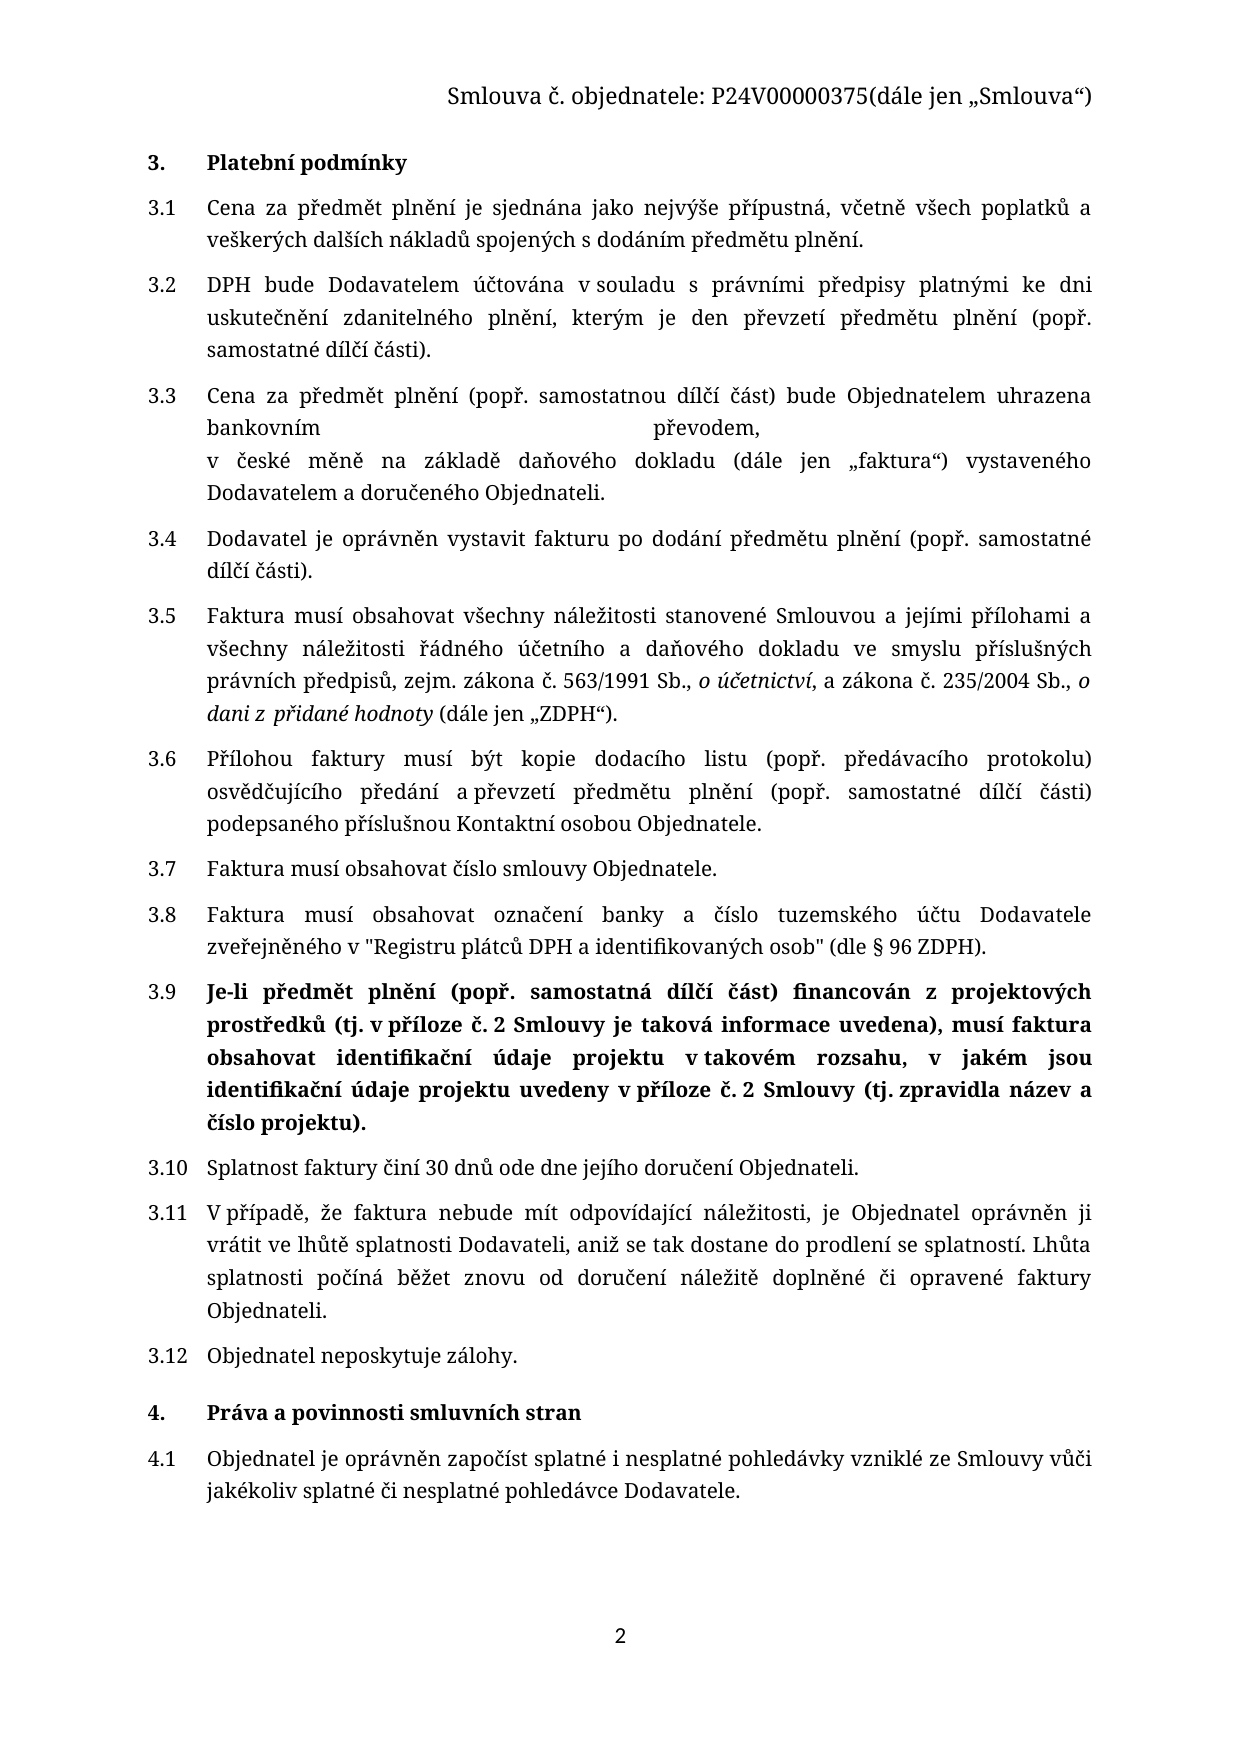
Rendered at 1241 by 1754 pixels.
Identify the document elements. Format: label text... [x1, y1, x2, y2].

list Faktura musí obsahovat všechny náležitosti stanovené Smlouvou a jejími přílohami a všechny náležitosti řádného účetního a daňového dokladu ve smyslu příslušných právních předpisů, zejm. zákona č. 563/1991 Sb., o účetnictví, a zákona č. 235/2004 Sb., o dani z přidané hodnoty (dále jen „ZDPH“). [148, 601, 1093, 728]
list Faktura musí obsahovat číslo smlouvy Objednatele. [148, 854, 1093, 883]
list Dodavatel je oprávněn vystavit fakturu po dodání předmětu plnění (popř. samostatné dílčí části). [148, 524, 1093, 585]
list Objednatel je oprávněn započíst splatné i nesplatné pohledávky vzniklé ze Smlouvy vůči jakékoliv splatné či nesplatné pohledávce Dodavatele. [148, 1444, 1093, 1505]
list Přílohou faktury musí být kopie dodacího listu (popř. předávacího protokolu) osvědčujícího předání a převzetí předmětu plnění (popř. samostatné dílčí části) podepsaného příslušnou Kontaktní osobou Objednatele. [148, 744, 1093, 838]
list Cena za předmět plnění je sjednána jako nejvýše přípustná, včetně všech poplatků a veškerých dalších nákladů spojených s dodáním předmětu plnění. [148, 193, 1093, 254]
list Objednatel neposkytuje zálohy. [148, 1341, 1093, 1369]
list Je-li předmět plnění (popř. samostatná dílčí část) financován z projektových prostředků (tj. v příloze č. 2 Smlouvy je taková informace uvedena), musí faktura obsahovat identifikační údaje projektu v takovém rozsahu, v jakém jsou identifikační údaje projektu uvedeny v příloze č. 2 Smlouvy (tj. zpravidla název a číslo projektu). [148, 977, 1093, 1136]
list Cena za předmět plnění (popř. samostatnou dílčí část) bude Objednatelem uhrazena bankovním převodem, v české měně na základě daňového dokladu (dále jen „faktura“) vystaveného Dodavatelem a doručeného Objednateli. [148, 381, 1093, 507]
list V případě, že faktura nebude mít odpovídající náležitosti, je Objednatel oprávněn ji vrátit ve lhůtě splatnosti Dodavateli, aniž se tak dostane do prodlení se splatností. Lhůta splatnosti počíná běžet znovu od doručení náležitě doplněné či opravené faktury Objednateli. [148, 1198, 1093, 1324]
list Práva a povinnosti smluvních stran [148, 1398, 1093, 1427]
list Platební podmínky [148, 148, 1093, 176]
list Splatnost faktury činí 30 dnů ode dne jejího doručení Objednateli. [148, 1153, 1093, 1181]
list DPH bude Dodavatelem účtována v souladu s právními předpisy platnými ke dni uskutečnění zdanitelného plnění, kterým je den převzetí předmětu plnění (popř. samostatné dílčí části). [148, 270, 1093, 364]
list Faktura musí obsahovat označení banky a číslo tuzemského účtu Dodavatele zveřejněného v "Registru plátců DPH a identifikovaných osob" (dle § 96 ZDPH). [148, 900, 1093, 961]
